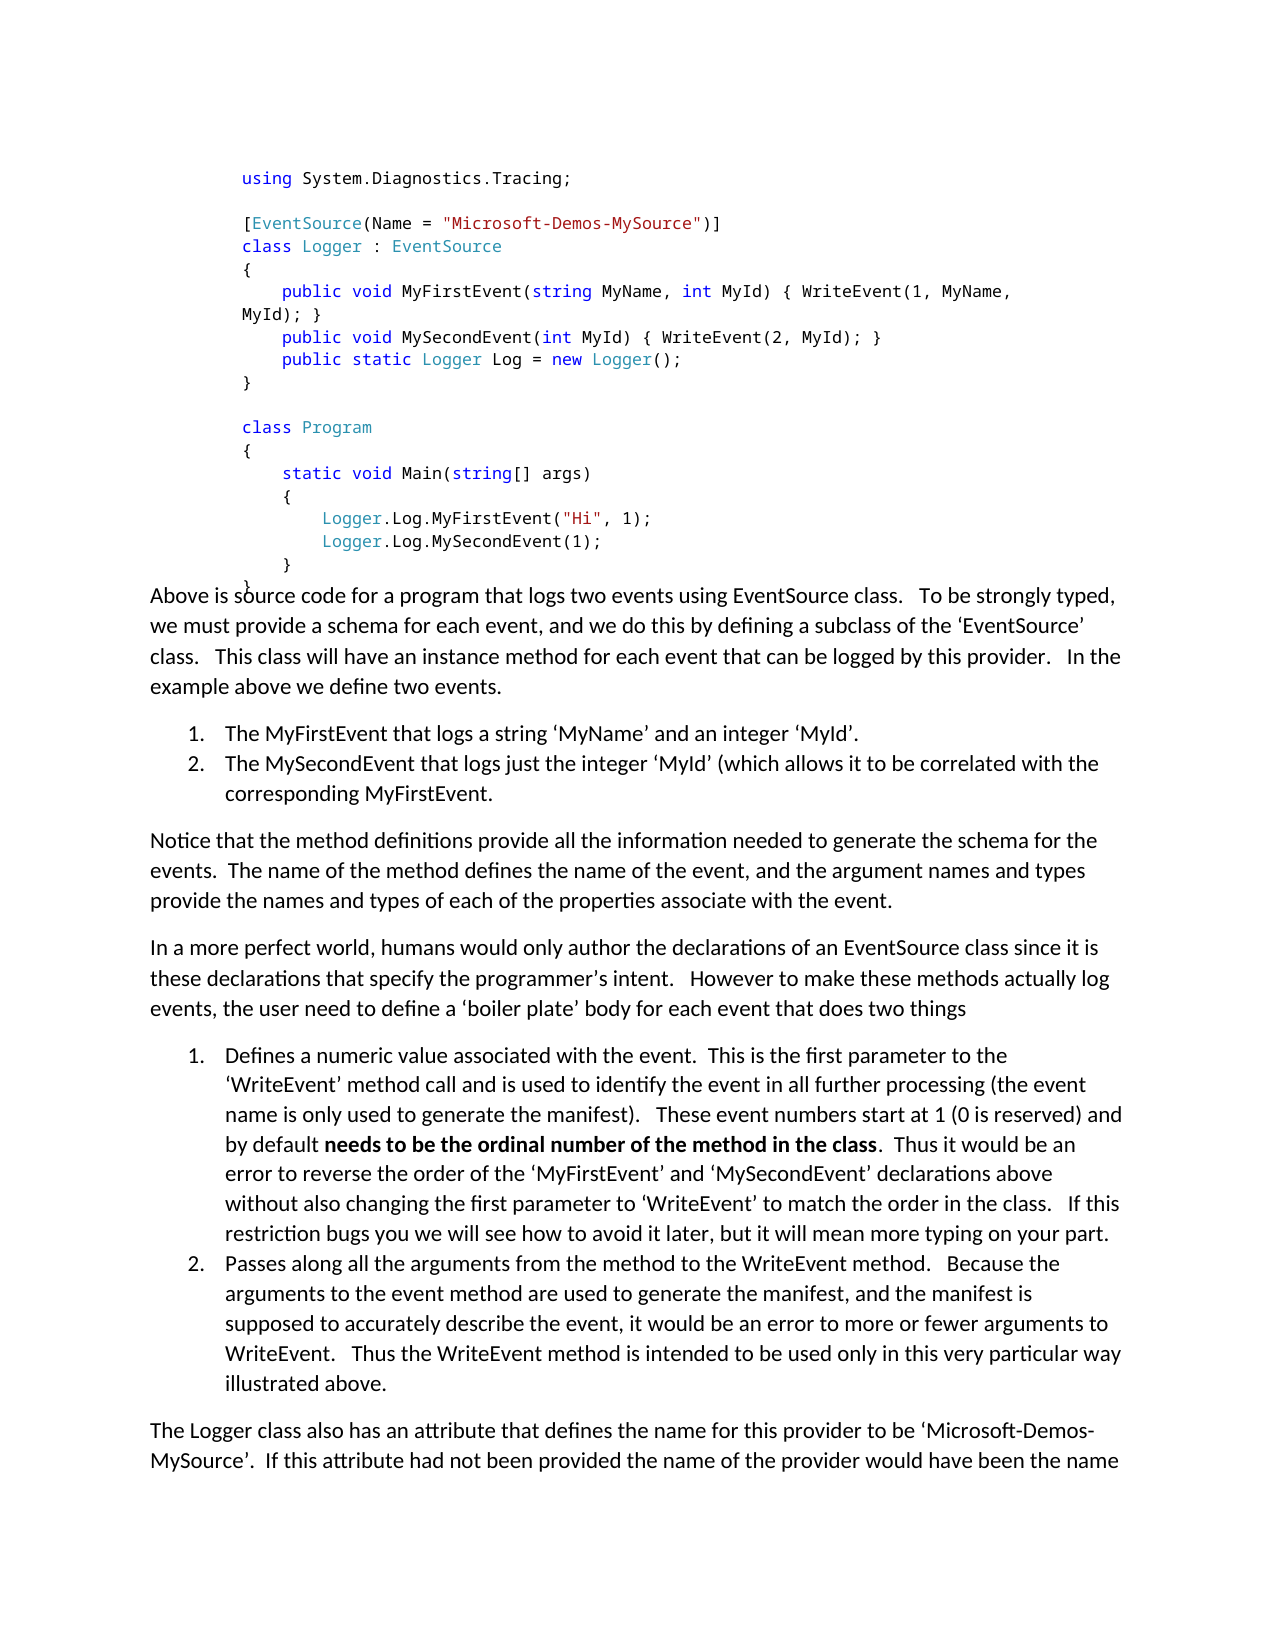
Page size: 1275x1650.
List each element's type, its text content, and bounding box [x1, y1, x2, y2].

list The MySecondEvent that logs just the integer ‘MyId’ (which allows it to be correlated with the corresponding MyFirstEvent. [187, 749, 1125, 807]
text Notice that the method definitions provide all the information needed to generate the schema for the events. The name of the method defines the name of the event, and the argument names and types provide the names and types of each of the properties associate with the event. [150, 826, 1125, 915]
text Above is source code for a program that logs two events using EventSource class. To be strongly typed, we must provide a schema for each event, and we do this by defining a subclass of the ‘EventSource’ class. This class will have an instance method for each event that can be logged by this provider. In the example above we define two events. [150, 581, 1125, 700]
list The MyFirstEvent that logs a string ‘MyName’ and an integer ‘MyId’. [187, 719, 1125, 747]
list Passes along all the arguments from the method to the WriteEvent method. Because the arguments to the event method are used to generate the manifest, and the manifest is supposed to accurately describe the event, it would be an error to more or fewer arguments to WriteEvent. Thus the WriteEvent method is intended to be used only in this very particular way illustrated above. [187, 1249, 1125, 1397]
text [150, 1416, 1125, 1474]
text In a more perfect world, humans would only author the declarations of an EventSource class since it is these declarations that specify the programmer’s intent. However to make these methods actually log events, the user need to define a ‘boiler plate’ body for each event that does two things [150, 933, 1125, 1022]
list Defines a numeric value associated with the event. This is the first parameter to the ‘WriteEvent’ method call and is used to identify the event in all further processing (the event name is only used to generate the manifest). These event numbers start at 1 (0 is reserved) and by default needs to be the ordinal number of the method in the class. Thus it would be an error to reverse the order of the ‘MyFirstEvent’ and ‘MySecondEvent’ declarations above without also changing the first parameter to ‘WriteEvent’ to match the order in the class. If this restriction bugs you we will see how to avoid it later, but it will mean more typing on your part. [187, 1041, 1125, 1247]
